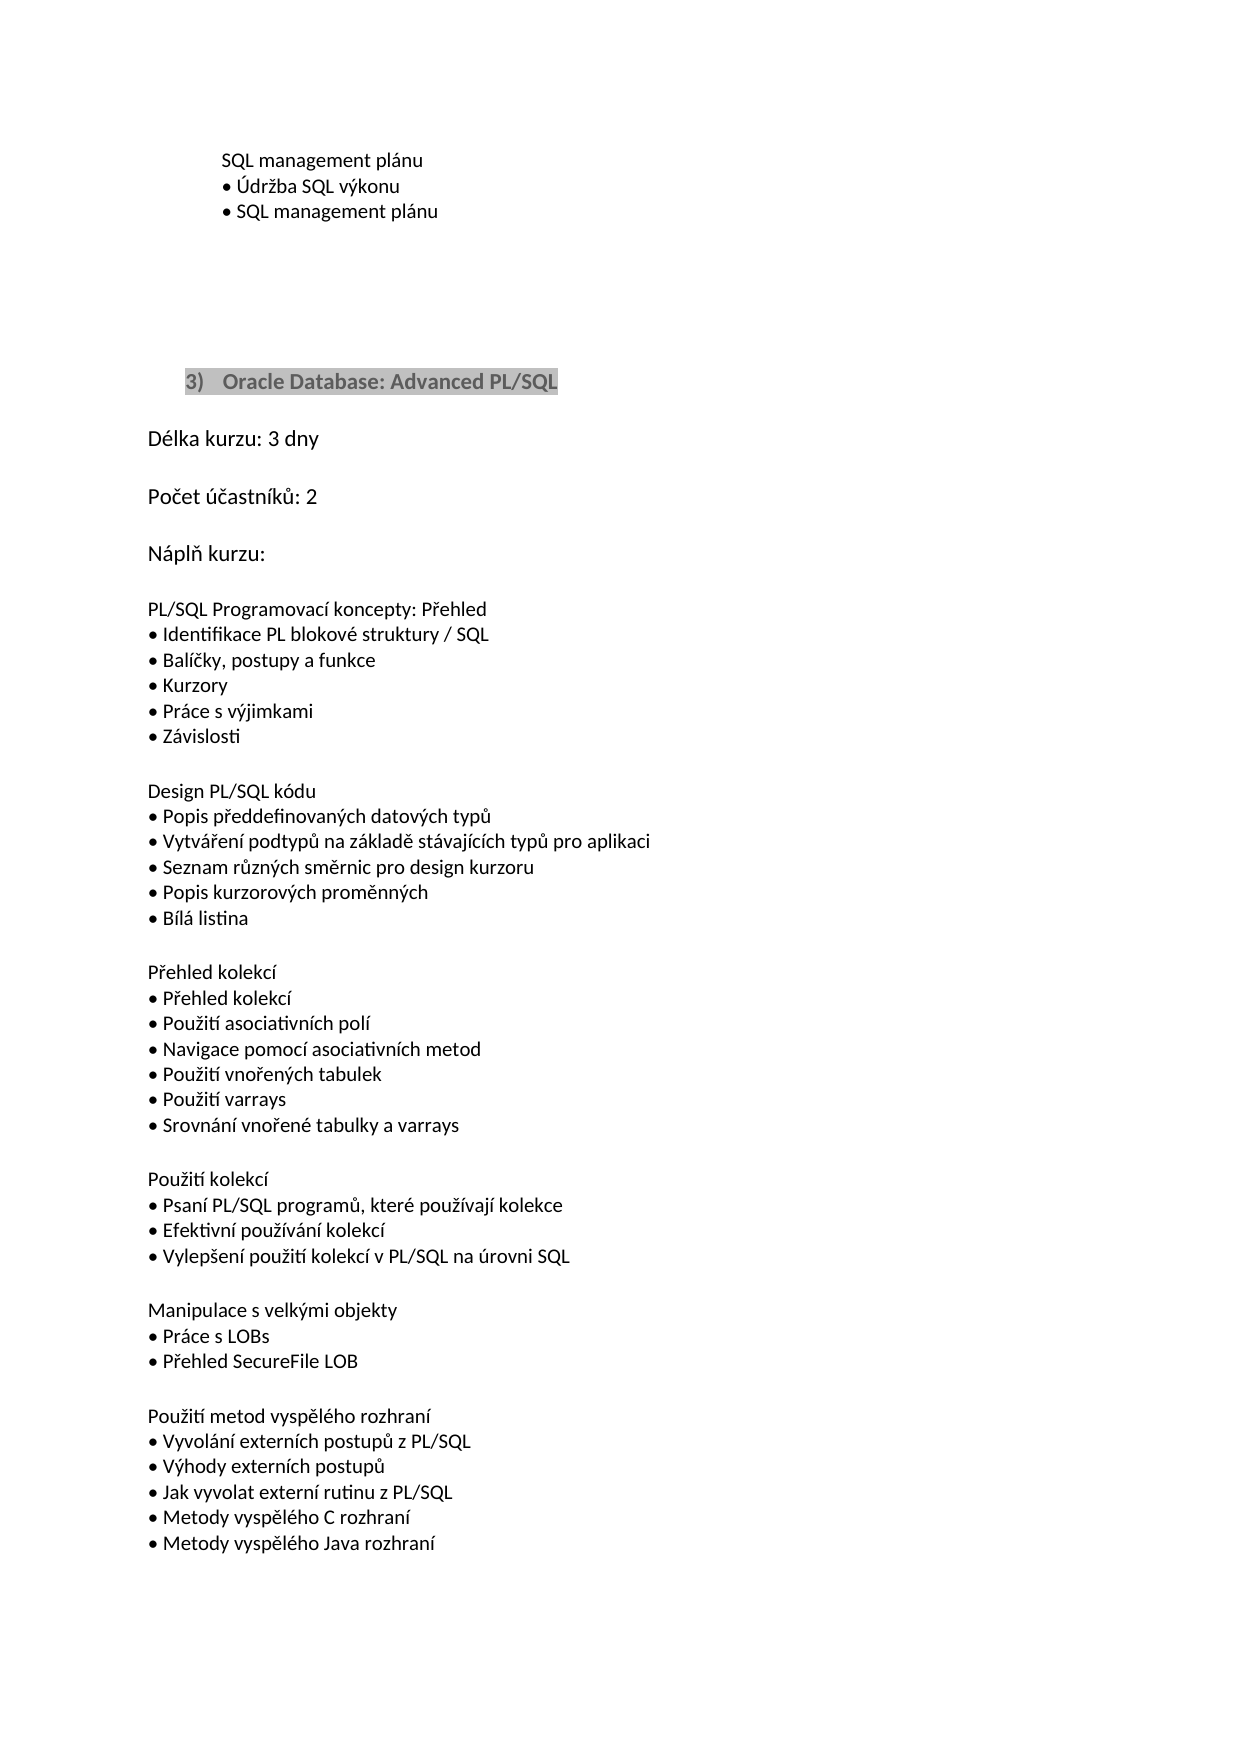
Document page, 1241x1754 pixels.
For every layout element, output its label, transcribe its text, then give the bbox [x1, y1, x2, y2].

text Přehled kolekcí • Přehled kolekcí • Použití asociativních polí • Navigace pomocí asociativních metod • Použití vnořených tabulek • Použití varrays • Srovnání vnořené tabulky a varrays [148, 959, 1093, 1137]
text Design PL/SQL kódu • Popis předdefinovaných datových typů • Vytváření podtypů na základě stávajících typů pro aplikaci • Seznam různých směrnic pro design kurzoru • Popis kurzorových proměnných • Bílá listina [148, 778, 1093, 930]
text SQL management plánu • Údržba SQL výkonu • SQL management plánu [221, 148, 1093, 224]
text Použití kolekcí • Psaní PL/SQL programů, které používají kolekce • Efektivní používání kolekcí • Vylepšení použití kolekcí v PL/SQL na úrovni SQL [148, 1167, 1093, 1268]
text Použití metod vyspělého rozhraní • Vyvolání externích postupů z PL/SQL • Výhody externích postupů • Jak vyvolat externí rutinu z PL/SQL • Metody vyspělého C rozhraní • Metody vyspělého Java rozhraní [148, 1403, 1093, 1555]
text Náplň kurzu: [148, 539, 1093, 567]
text Délka kurzu: 3 dny [148, 424, 1093, 453]
text Počet účastníků: 2 [148, 482, 1093, 510]
list Oracle Database: Advanced PL/SQL [185, 367, 1093, 395]
text PL/SQL Programovací koncepty: Přehled • Identifikace PL blokové struktury / SQL • Balíčky, postupy a funkce • Kurzory • Práce s výjimkami • Závislosti [148, 596, 1093, 749]
text Manipulace s velkými objekty • Práce s LOBs • Přehled SecureFile LOB [148, 1297, 1093, 1374]
